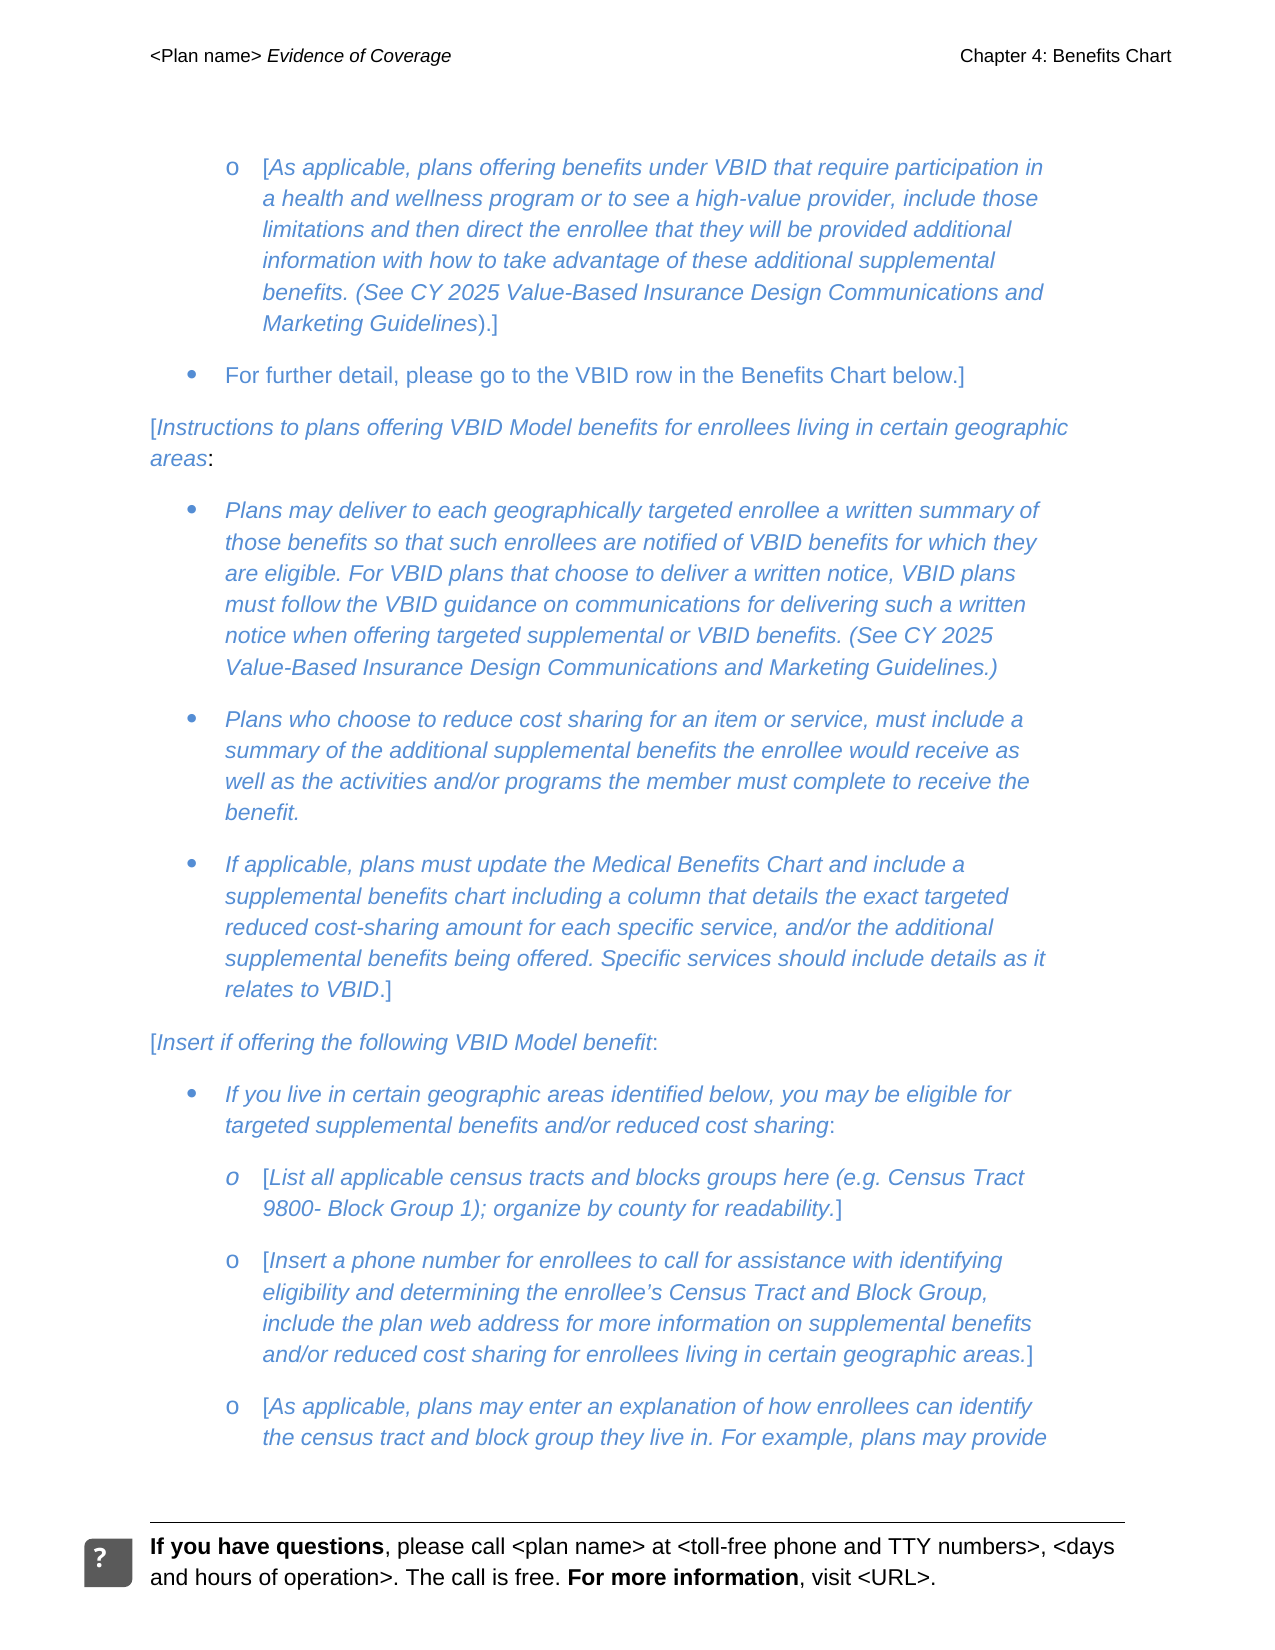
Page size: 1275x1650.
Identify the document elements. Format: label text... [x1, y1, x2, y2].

text [Instructions to plans offering VBID Model benefits for enrollees living in certain geographic areas: [150, 410, 1125, 473]
list [Insert a phone number for enrollees to call for assistance with identifying eligibility and determining the enrollee’s Census Tract and Block Group, include the plan web address for more information on supplemental benefits and/or reduced cost sharing for enrollees living in certain geographic areas.] [225, 1244, 1050, 1369]
list [As applicable, plans offering benefits under VBID that require participation in a health and wellness program or to see a high-value provider, include those limitations and then direct the enrollee that they will be provided additional information with how to take advantage of these additional supplemental benefits. (See CY 2025 Value-Based Insurance Design Communications and Marketing Guidelines).] [225, 150, 1050, 337]
list If you live in certain geographic areas identified below, you may be eligible for targeted supplemental benefits and/or reduced cost sharing: [187, 1077, 1050, 1139]
list If applicable, plans must update the Medical Benefits Chart and include a supplemental benefits chart including a column that details the exact targeted reduced cost-sharing amount for each specific service, and/or the additional supplemental benefits being offered. Specific services should include details as it relates to VBID.] [187, 848, 1050, 1004]
list [List all applicable census tracts and blocks groups here (e.g. Census Tract 9800- Block Group 1); organize by county for readability.] [225, 1160, 1050, 1223]
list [225, 1389, 1050, 1452]
list Plans may deliver to each geographically targeted enrollee a written summary of those benefits so that such enrollees are notified of VBID benefits for which they are eligible. For VBID plans that choose to deliver a written notice, VBID plans must follow the VBID guidance on communications for delivering such a written notice when offering targeted supplemental or VBID benefits. (See CY 2025 Value-Based Insurance Design Communications and Marketing Guidelines.) [187, 494, 1050, 681]
list Plans who choose to reduce cost sharing for an item or service, must include a summary of the additional supplemental benefits the enrollee would receive as well as the activities and/or programs the member must complete to receive the benefit. [187, 702, 1050, 827]
text [Insert if offering the following VBID Model benefit: [150, 1025, 1125, 1056]
list For further detail, please go to the VBID row in the Benefits Chart below.] [187, 358, 1050, 389]
